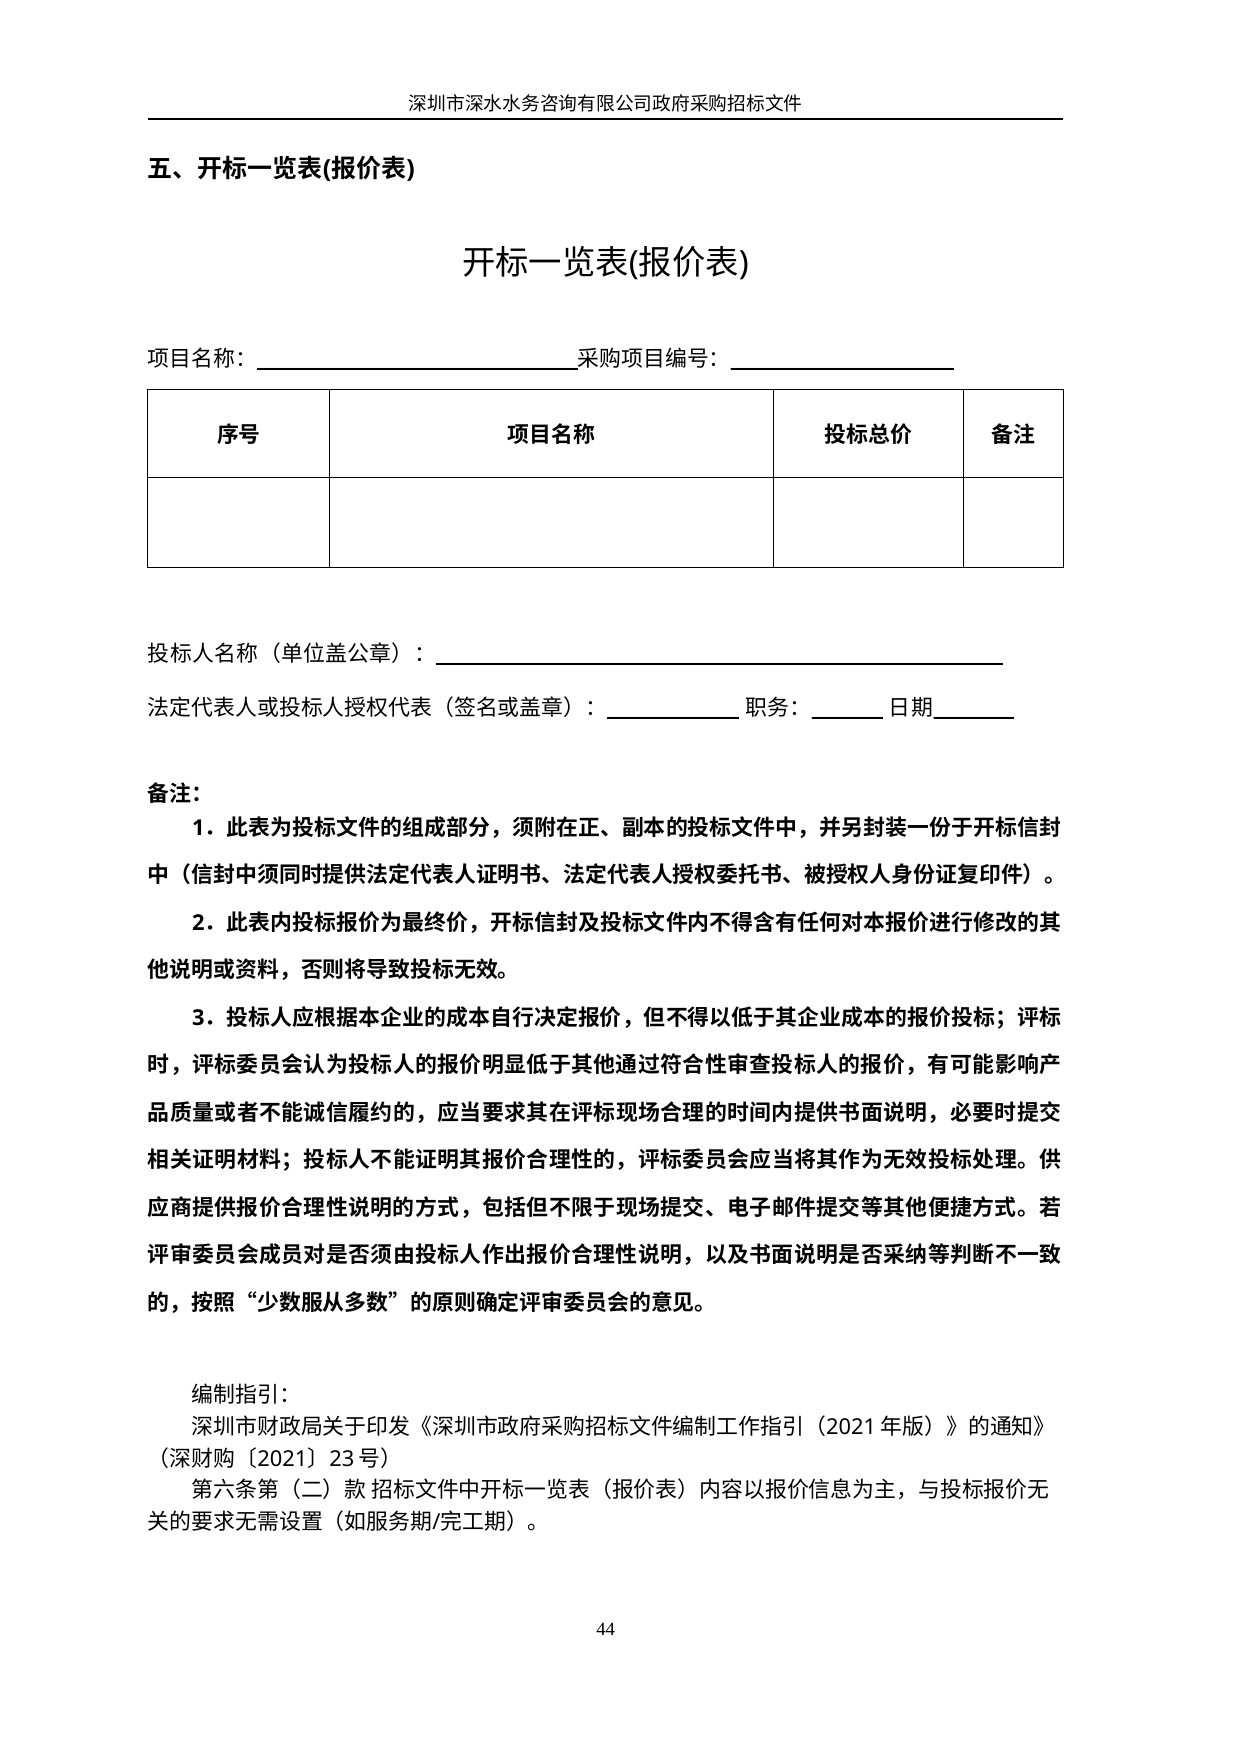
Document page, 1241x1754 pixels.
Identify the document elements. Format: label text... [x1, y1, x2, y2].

table_cell [964, 478, 1063, 567]
text 开标一览表(报价表) [148, 149, 1063, 185]
table_header 序号 [148, 390, 329, 477]
table_header 投标总价 [774, 390, 963, 477]
text 项目名称：_________________________________采购项目编号：_______________________ [148, 341, 1063, 373]
text 编制指引： [148, 1377, 1063, 1409]
table_header 备注 [964, 390, 1063, 477]
list 此表内投标报价为最终价，开标信封及投标文件内不得含有任何对本报价进行修改的其他说明或资料，否则将导致投标无效。 [148, 905, 1063, 984]
table_cell [330, 478, 773, 567]
list 投标人应根据本企业的成本自行决定报价，但不得以低于其企业成本的报价投标；评标时，评标委员会认为投标人的报价明显低于其他通过符合性审查投标人的报价，有可能影响产品质量或者不能诚信履约的，应当要求其在评标现场合理的时间内提供书面说明，必要时提交相关证明材料；投标人不能证明其报价合理性的，评标委员会应当将其作为无效投标处理。供应商提供报价合理性说明的方式，包括但不限于现场提交、电子邮件提交等其他便捷方式。若评审委员会成员对是否须由投标人作出报价合理性说明，以及书面说明是否采纳等判断不一致的，按照“少数服从多数”的原则确定评审委员会的意见。 [148, 1000, 1063, 1317]
text 投标人名称（单位盖公章）：________________________________________________________ [148, 620, 1063, 672]
text 深圳市财政局关于印发《深圳市政府采购招标文件编制工作指引（2021年版）》的通知》（深财购〔2021〕23号） [148, 1409, 1063, 1472]
text 法定代表人或投标人授权代表（签名或盖章）：_____________ 职务：_______ 日期________ [148, 672, 1063, 726]
table_cell [774, 478, 963, 567]
table_cell [148, 478, 329, 567]
table_header 项目名称 [330, 390, 773, 477]
text 第六条第（二）款 招标文件中开标一览表（报价表）内容以报价信息为主，与投标报价无关的要求无需设置（如服务期/完工期）。 [148, 1472, 1063, 1536]
text 开标一览表(报价表) [148, 236, 1063, 284]
text 备注： [148, 768, 1063, 809]
list 此表为投标文件的组成部分，须附在正、副本的投标文件中，并另封装一份于开标信封中（信封中须同时提供法定代表人证明书、法定代表人授权委托书、被授权人身份证复印件）。 [148, 809, 1063, 889]
